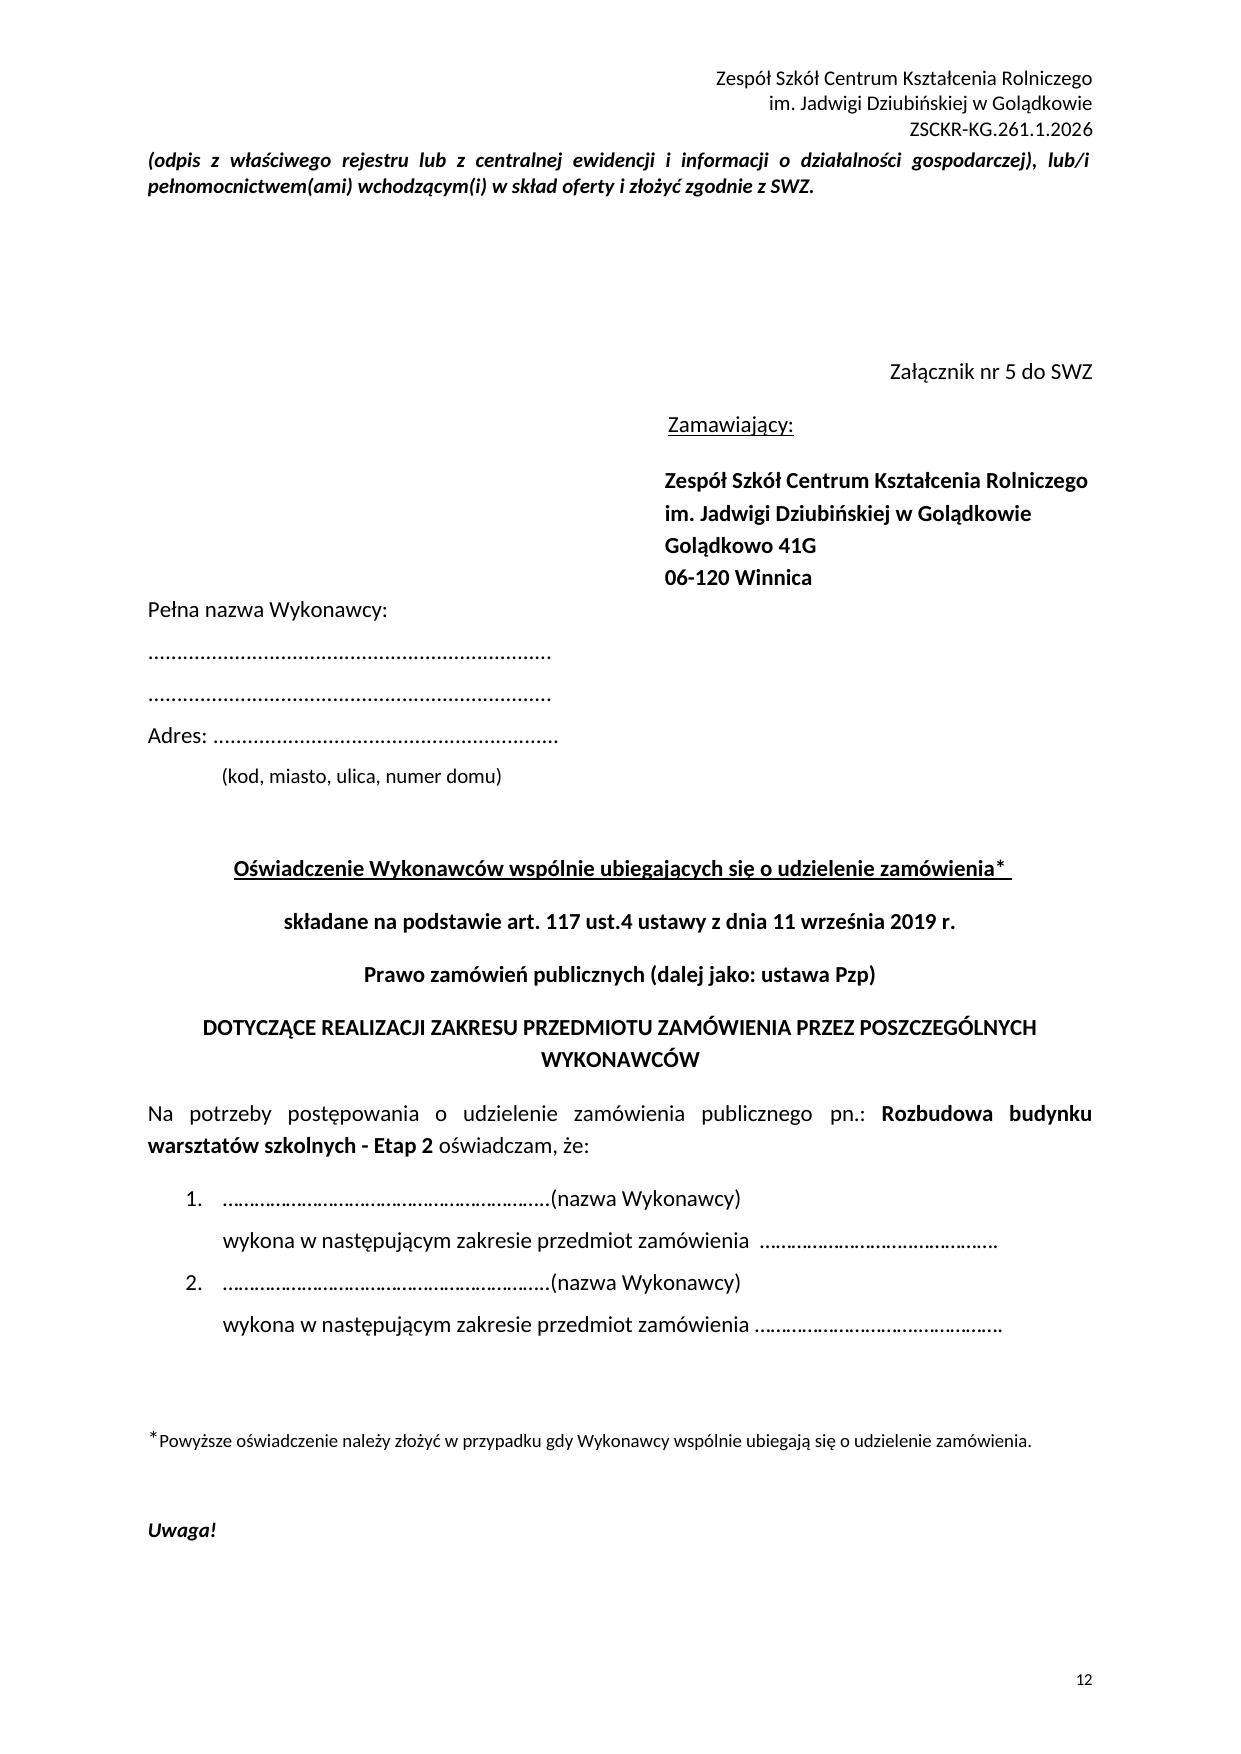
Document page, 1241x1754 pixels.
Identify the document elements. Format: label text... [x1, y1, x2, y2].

text 06-120 Winnica [664, 563, 1093, 591]
text Golądkowo 41G [664, 531, 1093, 559]
text ...................................................................... [148, 637, 1093, 665]
list wykona w następującym zakresie przedmiot zamówienia ………………………….……………. [223, 1310, 1093, 1338]
text Pełna nazwa Wykonawcy: [148, 595, 1093, 623]
list wykona w następującym zakresie przedmiot zamówienia ………………………..……………. [223, 1226, 1093, 1254]
text (kod, miasto, ulica, numer domu) [148, 763, 1093, 789]
text ...................................................................... [148, 679, 1093, 707]
text Oświadczenie Wykonawców wspólnie ubiegających się o udzielenie zamówienia* [148, 854, 1093, 882]
text Adres: ............................................................ [148, 721, 1093, 749]
text Na potrzeby postępowania o udzielenie zamówienia publicznego pn.: Rozbudowa budynku warsztatów szkolnych - Etap 2 oświadczam, że: [148, 1099, 1093, 1159]
text *Powyższe oświadczenie należy złożyć w przypadku gdy Wykonawcy wspólnie ubiegają się o udzielenie zamówienia. [148, 1426, 1093, 1454]
text składane na podstawie art. 117 ust.4 ustawy z dnia 11 września 2019 r. [148, 907, 1093, 935]
text Załącznik nr 5 do SWZ [148, 357, 1093, 386]
text Uwaga! [148, 1517, 1093, 1542]
text DOTYCZĄCE REALIZACJI ZAKRESU PRZEDMIOTU ZAMÓWIENIA PRZEZ POSZCZEGÓLNYCH WYKONAWCÓW [148, 1013, 1093, 1074]
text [148, 148, 1093, 198]
text im. Jadwigi Dziubińskiej w Golądkowie [664, 499, 1093, 527]
list ……………………………………………………..(nazwa Wykonawcy) [185, 1268, 1093, 1296]
text Zespół Szkół Centrum Kształcenia Rolniczego [664, 467, 1093, 494]
text Zamawiający: [295, 411, 1093, 438]
text Prawo zamówień publicznych (dalej jako: ustawa Pzp) [148, 960, 1093, 988]
list ……………………………………………………..(nazwa Wykonawcy) [185, 1184, 1093, 1212]
